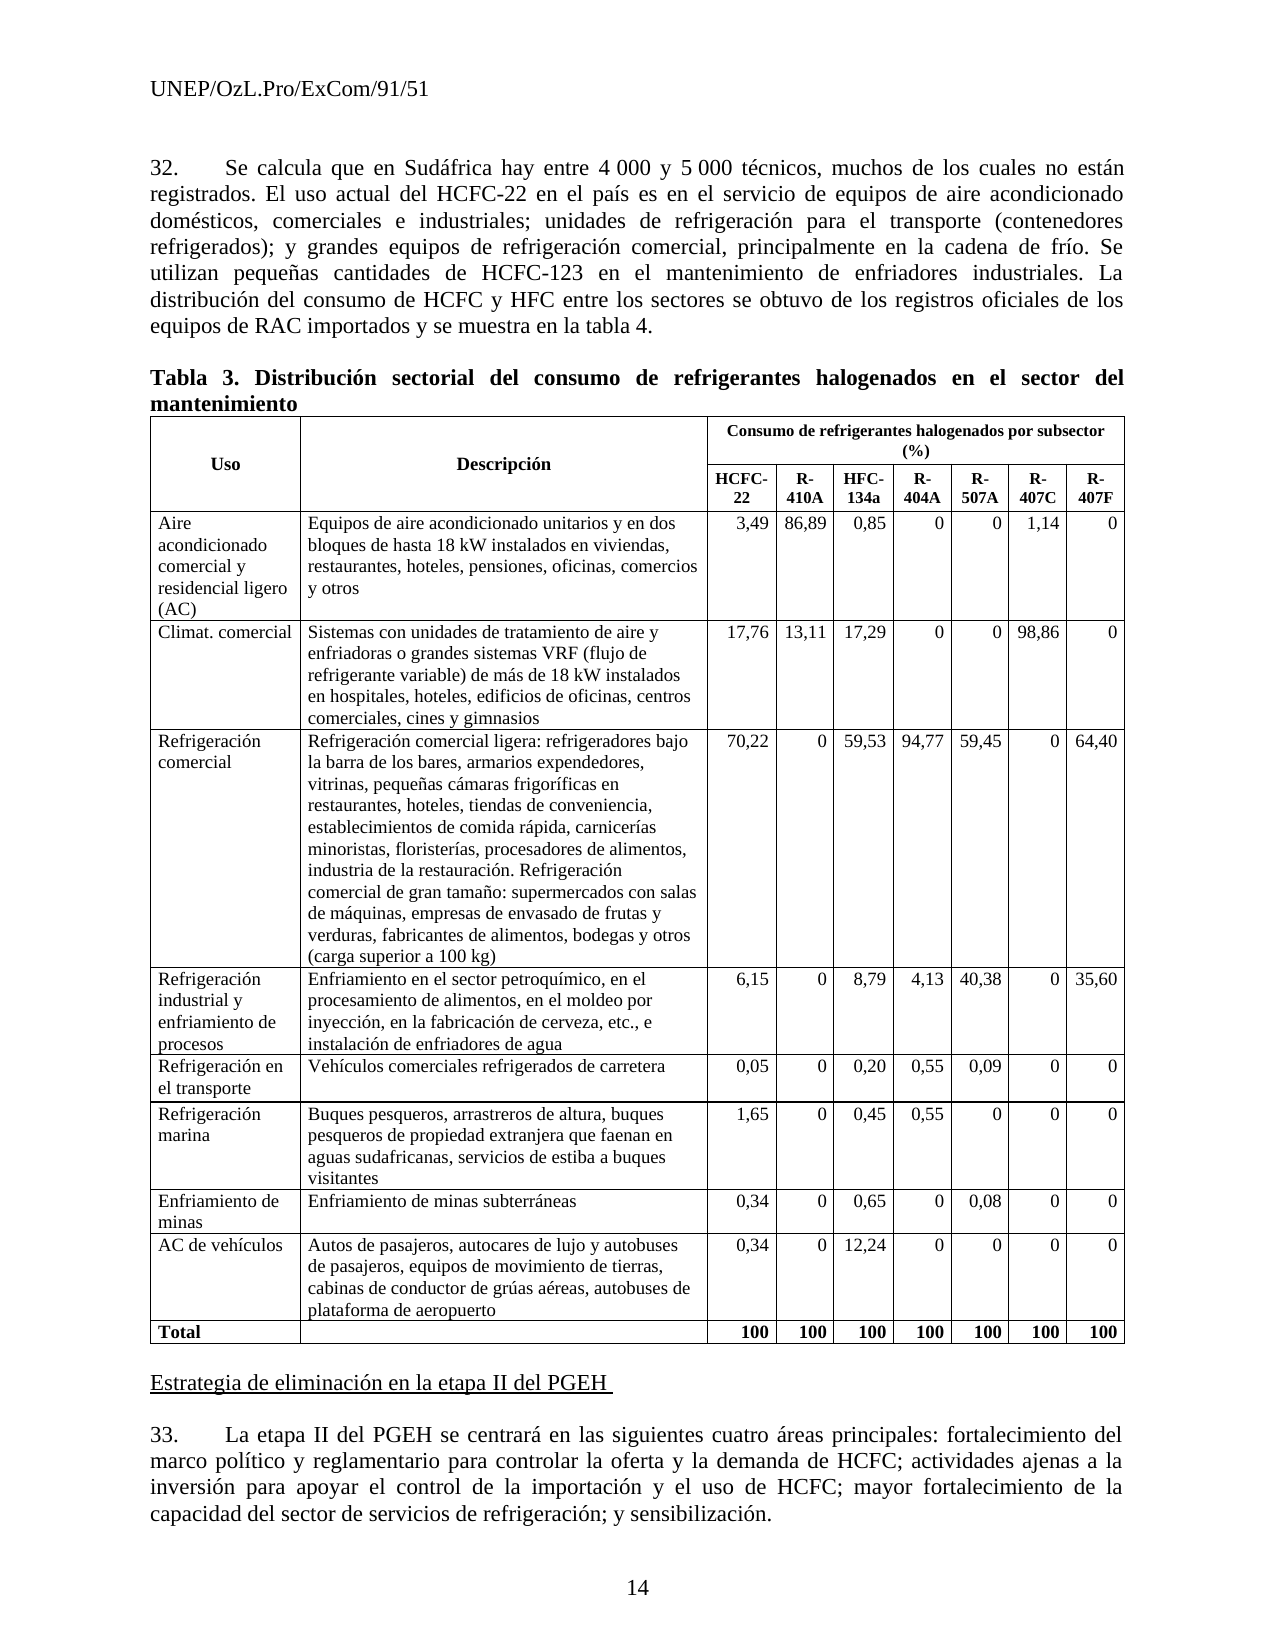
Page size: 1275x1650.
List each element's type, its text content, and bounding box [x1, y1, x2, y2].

table_cell Refrigeración en el transporte [151, 1055, 300, 1101]
table_cell Refrigeración industrial y enfriamiento de procesos [151, 968, 300, 1054]
table_cell 40,38 [952, 968, 1008, 1054]
table_cell 0,09 [952, 1055, 1008, 1101]
table_cell 0 [1009, 730, 1066, 967]
table_cell HFC-134a [834, 465, 893, 511]
text Tabla 3. Distribución sectorial del consumo de refrigerantes halogenados en el sector del mantenimiento [150, 363, 1125, 416]
table_cell R-404A [894, 465, 951, 511]
table_cell 100 [834, 1321, 893, 1343]
table_cell 8,79 [834, 968, 893, 1054]
table_cell 0 [894, 1234, 951, 1320]
table_cell 100 [708, 1321, 776, 1343]
table_header Descripción [301, 417, 707, 511]
table_cell 0 [777, 1103, 833, 1189]
table_cell 0,85 [834, 512, 893, 620]
table_cell 100 [952, 1321, 1008, 1343]
table_cell 100 [894, 1321, 951, 1343]
table_cell Aire acondicionado comercial y residencial ligero (AC) [151, 512, 300, 620]
table_cell 1,65 [708, 1103, 776, 1189]
table_cell 0 [1009, 968, 1066, 1054]
table_header Consumo de refrigerantes halogenados por subsector (%) [708, 417, 1124, 463]
table_cell HCFC-22 [708, 465, 776, 511]
table_cell 1,14 [1009, 512, 1066, 620]
table_cell 17,29 [834, 621, 893, 728]
table_cell 0 [777, 968, 833, 1054]
table_cell 86,89 [777, 512, 833, 620]
table_cell 0 [1067, 1190, 1124, 1233]
table_cell 59,45 [952, 730, 1008, 967]
table_cell Enfriamiento de minas subterráneas [301, 1190, 707, 1233]
table_cell 0 [777, 730, 833, 967]
table_cell 0 [1009, 1234, 1066, 1320]
table_cell 0 [952, 621, 1008, 728]
subtitle Se calcula que en Sudáfrica hay entre 4 000 y 5 000 técnicos, muchos de los cuales no están registrados. El uso actual del HCFC-22 en el país es en el servicio de equipos de aire acondicionado domésticos, comerciales e industriales; unidades de refrigeración para el transporte (contenedores refrigerados); y grandes equipos de refrigeración comercial, principalmente en la cadena de frío. Se utilizan pequeñas cantidades de HCFC-123 en el mantenimiento de enfriadores industriales. La distribución del consumo de HCFC y HFC entre los sectores se obtuvo de los registros oficiales de los equipos de RAC importados y se muestra en la tabla 4. [150, 154, 1125, 338]
table_cell 100 [1009, 1321, 1066, 1343]
subtitle Estrategia de eliminación en la etapa II del PGEH [150, 1369, 1125, 1396]
table_cell 100 [1067, 1321, 1124, 1343]
table_cell Refrigeración comercial [151, 730, 300, 967]
table_cell 0,65 [834, 1190, 893, 1233]
table_cell 0 [1067, 621, 1124, 728]
table_cell 35,60 [1067, 968, 1124, 1054]
table_cell 0,20 [834, 1055, 893, 1101]
table_cell 0 [1067, 1103, 1124, 1189]
table_cell 70,22 [708, 730, 776, 967]
table_cell 6,15 [708, 968, 776, 1054]
table_cell 0 [1067, 1055, 1124, 1101]
table_cell 94,77 [894, 730, 951, 967]
table_cell R-407F [1067, 465, 1124, 511]
table_cell Enfriamiento de minas [151, 1190, 300, 1233]
table_cell 64,40 [1067, 730, 1124, 967]
table_cell 13,11 [777, 621, 833, 728]
table_cell 0 [777, 1234, 833, 1320]
table_cell 0 [894, 1190, 951, 1233]
table_cell 59,53 [834, 730, 893, 967]
table_cell 12,24 [834, 1234, 893, 1320]
table_cell 0 [1009, 1190, 1066, 1233]
table_cell Sistemas con unidades de tratamiento de aire y enfriadoras o grandes sistemas VRF (flujo de refrigerante variable) de más de 18 kW instalados en hospitales, hoteles, edificios de oficinas, centros comerciales, cines y gimnasios [301, 621, 707, 728]
table_cell Refrigeración marina [151, 1103, 300, 1189]
table_cell 98,86 [1009, 621, 1066, 728]
table_cell 0 [1067, 1234, 1124, 1320]
table_cell 4,13 [894, 968, 951, 1054]
table_cell 0 [952, 1103, 1008, 1189]
table_cell Refrigeración comercial ligera: refrigeradores bajo la barra de los bares, armarios expendedores, vitrinas, pequeñas cámaras frigoríficas en restaurantes, hoteles, tiendas de conveniencia, establecimientos de comida rápida, carnicerías minoristas, floristerías, procesadores de alimentos, industria de la restauración. Refrigeración comercial de gran tamaño: supermercados con salas de máquinas, empresas de envasado de frutas y verduras, fabricantes de alimentos, bodegas y otros (carga superior a 100 kg) [301, 730, 707, 967]
table_cell 0 [952, 1234, 1008, 1320]
table_cell 0 [1009, 1103, 1066, 1189]
table_cell 3,49 [708, 512, 776, 620]
table_cell 0,55 [894, 1103, 951, 1189]
table_cell R-410A [777, 465, 833, 511]
table_cell AC de vehículos [151, 1234, 300, 1320]
table_cell R-507A [952, 465, 1008, 511]
table_cell Vehículos comerciales refrigerados de carretera [301, 1055, 707, 1101]
table_cell Enfriamiento en el sector petroquímico, en el procesamiento de alimentos, en el moldeo por inyección, en la fabricación de cerveza, etc., e instalación de enfriadores de agua [301, 968, 707, 1054]
subtitle La etapa II del PGEH se centrará en las siguientes cuatro áreas principales: fortalecimiento del marco político y reglamentario para controlar la oferta y la demanda de HCFC; actividades ajenas a la inversión para apoyar el control de la importación y el uso de HCFC; mayor fortalecimiento de la capacidad del sector de servicios de refrigeración; y sensibilización. [150, 1421, 1125, 1526]
table_cell Climat. comercial [151, 621, 300, 728]
table_cell 0 [777, 1190, 833, 1233]
table_cell 100 [777, 1321, 833, 1343]
table_cell Equipos de aire acondicionado unitarios y en dos bloques de hasta 18 kW instalados en viviendas, restaurantes, hoteles, pensiones, oficinas, comercios y otros [301, 512, 707, 620]
table_cell 0,05 [708, 1055, 776, 1101]
table_cell Buques pesqueros, arrastreros de altura, buques pesqueros de propiedad extranjera que faenan en aguas sudafricanas, servicios de estiba a buques visitantes [301, 1103, 707, 1189]
table_cell Total [151, 1321, 300, 1343]
table_cell 0 [952, 512, 1008, 620]
table_cell [301, 1321, 707, 1343]
table_cell R-407C [1009, 465, 1066, 511]
table_cell 0,08 [952, 1190, 1008, 1233]
table_cell 0,45 [834, 1103, 893, 1189]
table_cell 17,76 [708, 621, 776, 728]
table_cell 0 [777, 1055, 833, 1101]
table_cell 0 [1009, 1055, 1066, 1101]
table_cell 0,34 [708, 1190, 776, 1233]
table_header Uso [151, 417, 300, 511]
table_cell 0 [894, 512, 951, 620]
table_cell 0 [894, 621, 951, 728]
table_cell Autos de pasajeros, autocares de lujo y autobuses de pasajeros, equipos de movimiento de tierras, cabinas de conductor de grúas aéreas, autobuses de plataforma de aeropuerto [301, 1234, 707, 1320]
table_cell 0 [1067, 512, 1124, 620]
table_cell 0,34 [708, 1234, 776, 1320]
table_cell 0,55 [894, 1055, 951, 1101]
